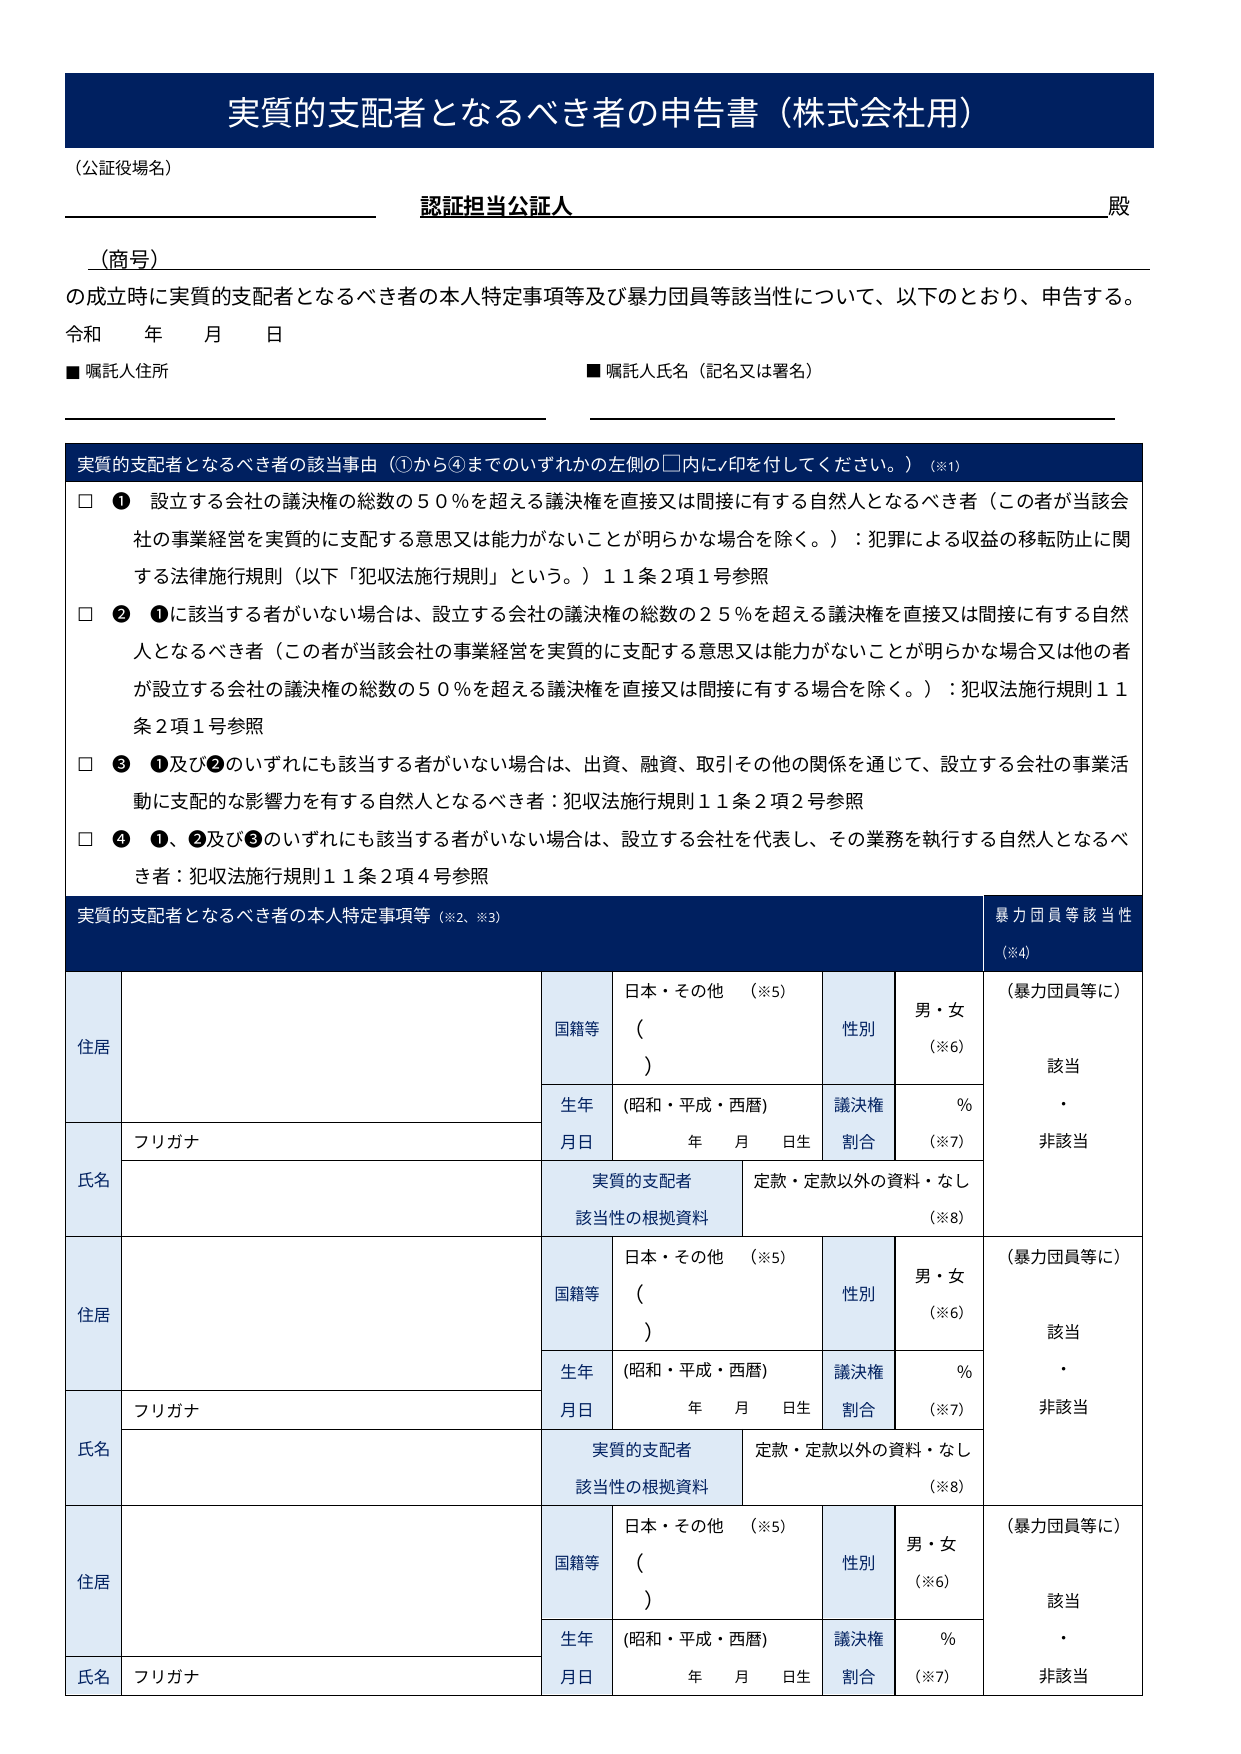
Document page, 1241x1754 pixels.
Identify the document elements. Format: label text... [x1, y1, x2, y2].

table_cell 日本・その他 （※5） （ ） [613, 1506, 822, 1618]
table_cell 男・女 （※6） [896, 972, 983, 1084]
table_cell (昭和・平成・西暦) 年 月 日生 [613, 1620, 822, 1694]
table_cell フリガナ [122, 1657, 541, 1694]
table_cell 定款・定款以外の資料・なし （※8） [743, 1430, 983, 1505]
table_cell 氏名 [66, 1391, 121, 1505]
text ■ 嘱託人住所 ■ 嘱託人氏名（記名又は署名） [65, 352, 1175, 389]
table_cell 国籍等 [542, 972, 612, 1084]
text の成立時に実質的支配者となるべき者の本人特定事項等及び暴力団員等該当性について、以下のとおり、申告する。 [65, 277, 1175, 314]
table_header 実質的支配者となるべき者の該当事由（①から④までのいずれかの左側の□内に✔印を付してください。）（※1） [66, 444, 1142, 481]
table_cell 暴力団員等該当性（※4） [984, 896, 1142, 971]
table_cell [122, 1237, 541, 1390]
table_cell 国籍等 [542, 1237, 612, 1350]
table_cell 氏名 [66, 1123, 121, 1236]
table_cell （暴力団員等に） 該当 ・ 非該当 [984, 1237, 1142, 1505]
table_cell 生年 月日 [542, 1620, 612, 1694]
table_cell 実質的支配者 該当性の根拠資料 [542, 1161, 742, 1236]
table_cell 議決権 割合 [823, 1620, 894, 1694]
table_cell 生年 月日 [542, 1085, 612, 1160]
table_cell [122, 1161, 541, 1236]
table_cell 議決権 割合 [823, 1351, 894, 1429]
text 令和 年 月 日 [65, 314, 1175, 352]
table_cell 実質的支配者 該当性の根拠資料 [542, 1430, 742, 1505]
table_cell 性別 [823, 1506, 894, 1618]
table_cell [122, 972, 541, 1122]
table_cell 日本・その他 （※5） （ ） [613, 972, 822, 1084]
table_cell 住居 [66, 1237, 121, 1390]
table_cell [122, 1506, 541, 1656]
table_cell ％ （※7） [896, 1620, 983, 1694]
table_cell ％ （※7） [896, 1085, 983, 1160]
table_cell 性別 [823, 1237, 894, 1350]
table_cell 住居 [66, 972, 121, 1122]
table_cell ❶ 設立する会社の議決権の総数の５０％を超える議決権を直接又は間接に有する自然人となるべき者（この者が当該会社の事業経営を実質的に支配する意思又は能力がないことが明らかな場合を除く。）：犯罪による収益の移転防止に関する法律施行規則（以下「犯収法施行規則」という。）１１条２項１号参照 ❷ ❶に該当する者がいない場合は、設立する会社の議決権の総数の２５％を超える議決権を直接又は間接に有する自然人となるべき者（この者が当該会社の事業経営を実質的に支配する意思又は能力がないことが明らかな場合又は他の者が設立する会社の議決権の総数の５０％を超える議決権を直接又は間接に有する場合を除く。）：犯収法施行規則１１条２項１号参照 ❸ ❶及び❷のいずれにも該当する者がいない場合は、出資、融資、取引その他の関係を通じて、設立する会社の事業活動に支配的な影響力を有する自然人となるべき者：犯収法施行規則１１条２項２号参照 ❹ ❶、❷及び❸のいずれにも該当する者がいない場合は、設立する会社を代表し、その業務を執行する自然人となるべき者：犯収法施行規則１１条２項４号参照 [66, 482, 1142, 894]
table_cell (昭和・平成・西暦) 年 月 日生 [613, 1085, 822, 1160]
table_cell 住居 [66, 1506, 121, 1656]
table_cell 国籍等 [542, 1506, 612, 1618]
text 認証担当公証人 殿 [65, 186, 1175, 223]
table_header 実質的支配者となるべき者の申告書（株式会社用） [65, 73, 1154, 148]
table_cell 性別 [823, 972, 894, 1084]
table_cell フリガナ [122, 1391, 541, 1429]
table_cell 定款・定款以外の資料・なし （※8） [743, 1161, 983, 1236]
table_cell 議決権 割合 [823, 1085, 894, 1160]
text （公証役場名） [65, 148, 1175, 186]
table_cell 生年 月日 [542, 1351, 612, 1429]
table_cell （暴力団員等に） 該当 ・ 非該当 [984, 972, 1142, 1236]
table_cell 男・女 （※6） [896, 1506, 983, 1618]
text （商号） [65, 239, 1175, 277]
table_cell [122, 1430, 541, 1505]
table_cell ％ （※7） [896, 1351, 983, 1429]
table_cell 日本・その他 （※5） （ ） [613, 1237, 822, 1350]
table_cell 実質的支配者となるべき者の本人特定事項等（※2、※3） [66, 896, 983, 971]
table_cell 氏名 [66, 1657, 121, 1694]
table_cell 男・女 （※6） [896, 1237, 983, 1350]
table_cell (昭和・平成・西暦) 年 月 日生 [613, 1351, 822, 1429]
table_cell フリガナ [122, 1123, 541, 1160]
table_cell （暴力団員等に） 該当 ・ 非該当 [984, 1506, 1142, 1694]
